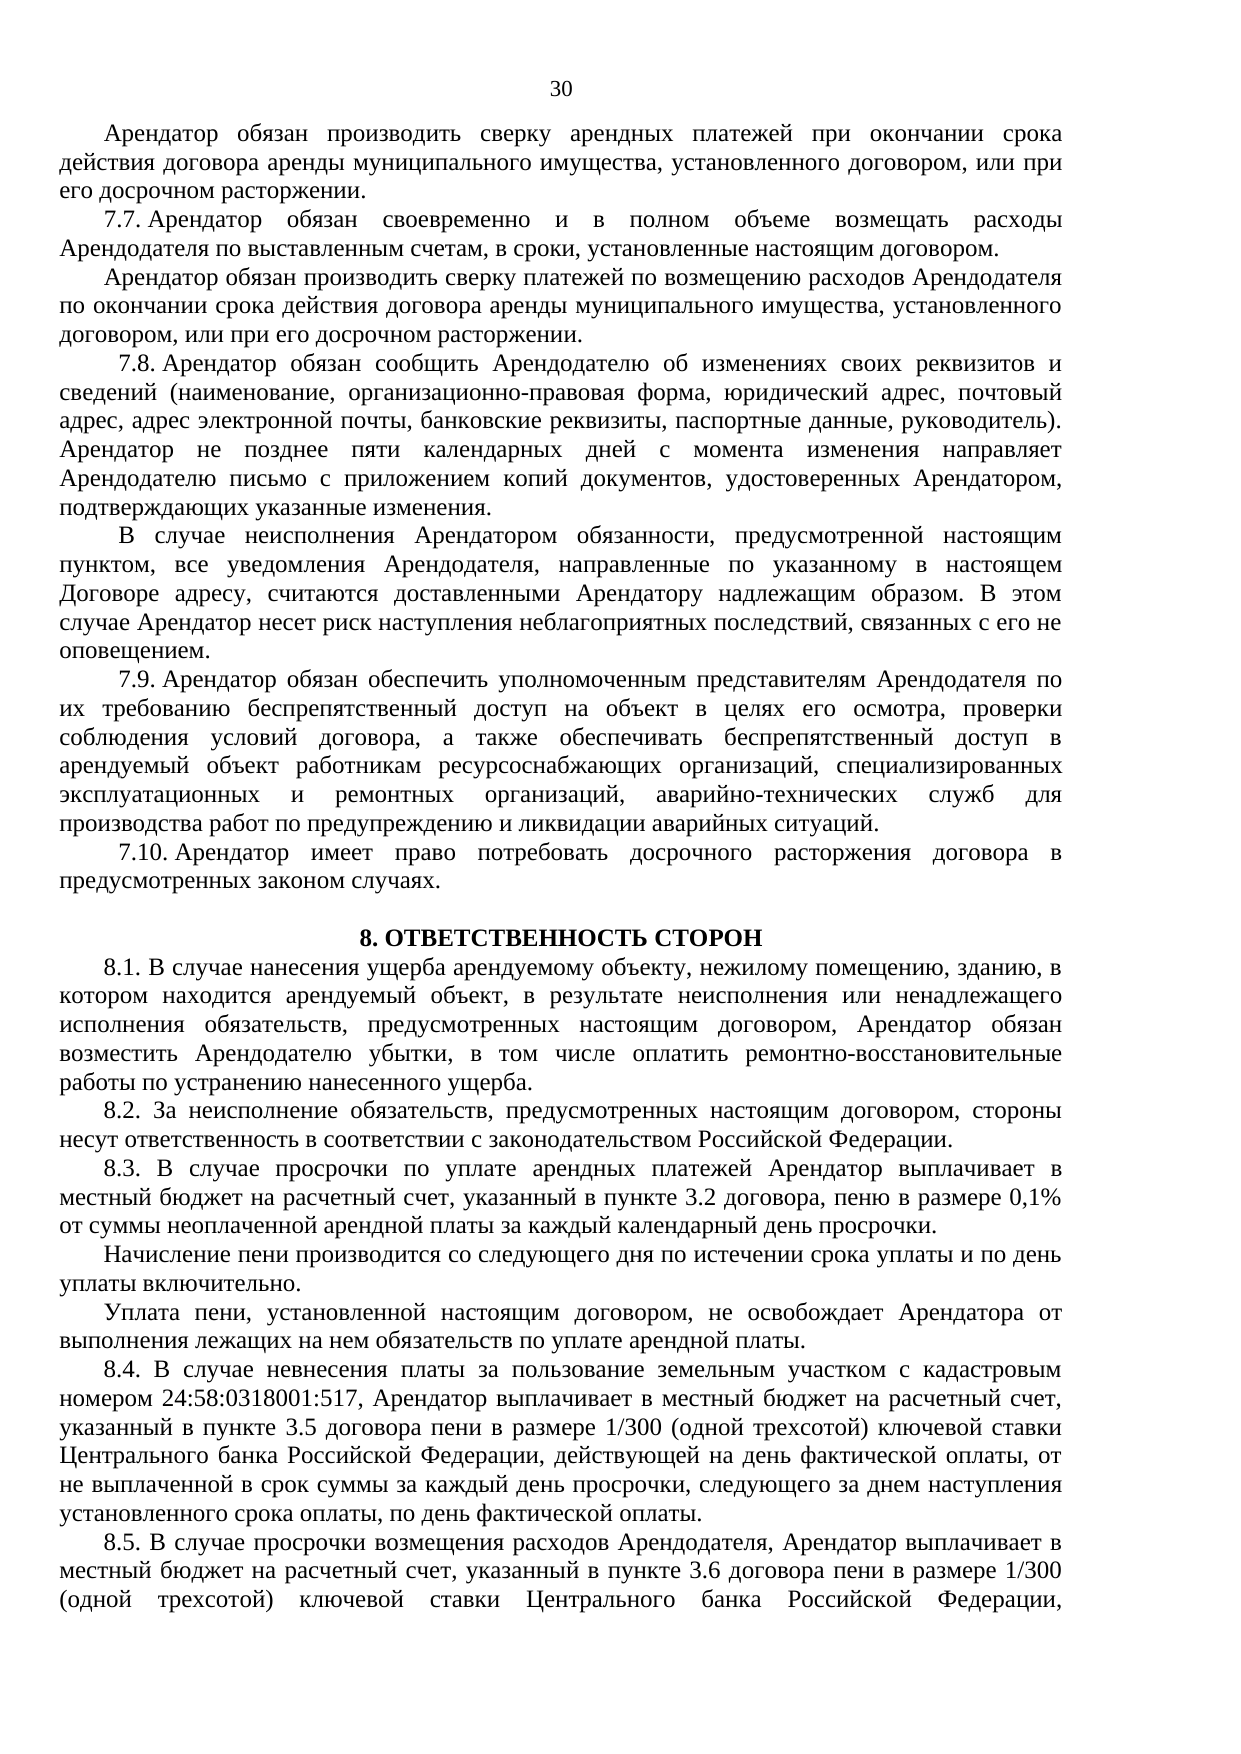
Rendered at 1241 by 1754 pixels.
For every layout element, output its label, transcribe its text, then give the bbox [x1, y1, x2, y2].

text 7.9. Арендатор обязан обеспечить уполномоченным представителям Арендодателя по их требованию беспрепятственный доступ на объект в целях его осмотра, проверки соблюдения условий договора, а также обеспечивать беспрепятственный доступ в арендуемый объект работникам ресурсоснабжающих организаций, специализированных эксплуатационных и ремонтных организаций, аварийно-технических служб для производства работ по предупреждению и ликвидации аварийных ситуаций. [59, 664, 1063, 837]
text 8. ОТВЕТСТВЕННОСТЬ СТОРОН [59, 923, 1063, 952]
text 8.1. В случае нанесения ущерба арендуемому объекту, нежилому помещению, зданию, в котором находится арендуемый объект, в результате неисполнения или ненадлежащего исполнения обязательств, предусмотренных настоящим договором, Арендатор обязан возместить Арендодателю убытки, в том числе оплатить ремонтно-восстановительные работы по устранению нанесенного ущерба. [59, 952, 1063, 1096]
text 7.10. Арендатор имеет право потребовать досрочного расторжения договора в предусмотренных законом случаях. [59, 837, 1063, 894]
text Уплата пени, установленной настоящим договором, не освобождает Арендатора от выполнения лежащих на нем обязательств по уплате арендной платы. [59, 1297, 1063, 1354]
text 7.8. Арендатор обязан сообщить Арендодателю об изменениях своих реквизитов и сведений (наименование, организационно-правовая форма, юридический адрес, почтовый адрес, адрес электронной почты, банковские реквизиты, паспортные данные, руководитель). Арендатор не позднее пяти календарных дней с момента изменения направляет Арендодателю письмо с приложением копий документов, удостоверенных Арендатором, подтверждающих указанные изменения. [59, 348, 1063, 521]
text 8.3. В случае просрочки по уплате арендных платежей Арендатор выплачивает в местный бюджет на расчетный счет, указанный в пункте 3.2 договора, пеню в размере 0,1% от суммы неоплаченной арендной платы за каждый календарный день просрочки. [59, 1153, 1063, 1239]
text Арендатор обязан производить сверку платежей по возмещению расходов Арендодателя по окончании срока действия договора аренды муниципального имущества, установленного договором, или при его досрочном расторжении. [59, 262, 1063, 348]
text В случае неисполнения Арендатором обязанности, предусмотренной настоящим пунктом, все уведомления Арендодателя, направленные по указанному в настоящем Договоре адресу, считаются доставленными Арендатору надлежащим образом. В этом случае Арендатор несет риск наступления неблагоприятных последствий, связанных с его не оповещением. [59, 521, 1063, 664]
text 8.2. За неисполнение обязательств, предусмотренных настоящим договором, стороны несут ответственность в соответствии с законодательством Российской Федерации. [59, 1096, 1063, 1153]
text 8.4. В случае невнесения платы за пользование земельным участком с кадастровым номером 24:58:0318001:517, Арендатор выплачивает в местный бюджет на расчетный счет, указанный в пункте 3.5 договора пени в размере 1/300 (одной трехсотой) ключевой ставки Центрального банка Российской Федерации, действующей на день фактической оплаты, от не выплаченной в срок суммы за каждый день просрочки, следующего за днем наступления установленного срока оплаты, по день фактической оплаты. [59, 1354, 1063, 1527]
text 7.7. Арендатор обязан своевременно и в полном объеме возмещать расходы Арендодателя по выставленным счетам, в сроки, установленные настоящим договором. [59, 204, 1063, 262]
text Начисление пени производится со следующего дня по истечении срока уплаты и по день уплаты включительно. [59, 1239, 1063, 1297]
